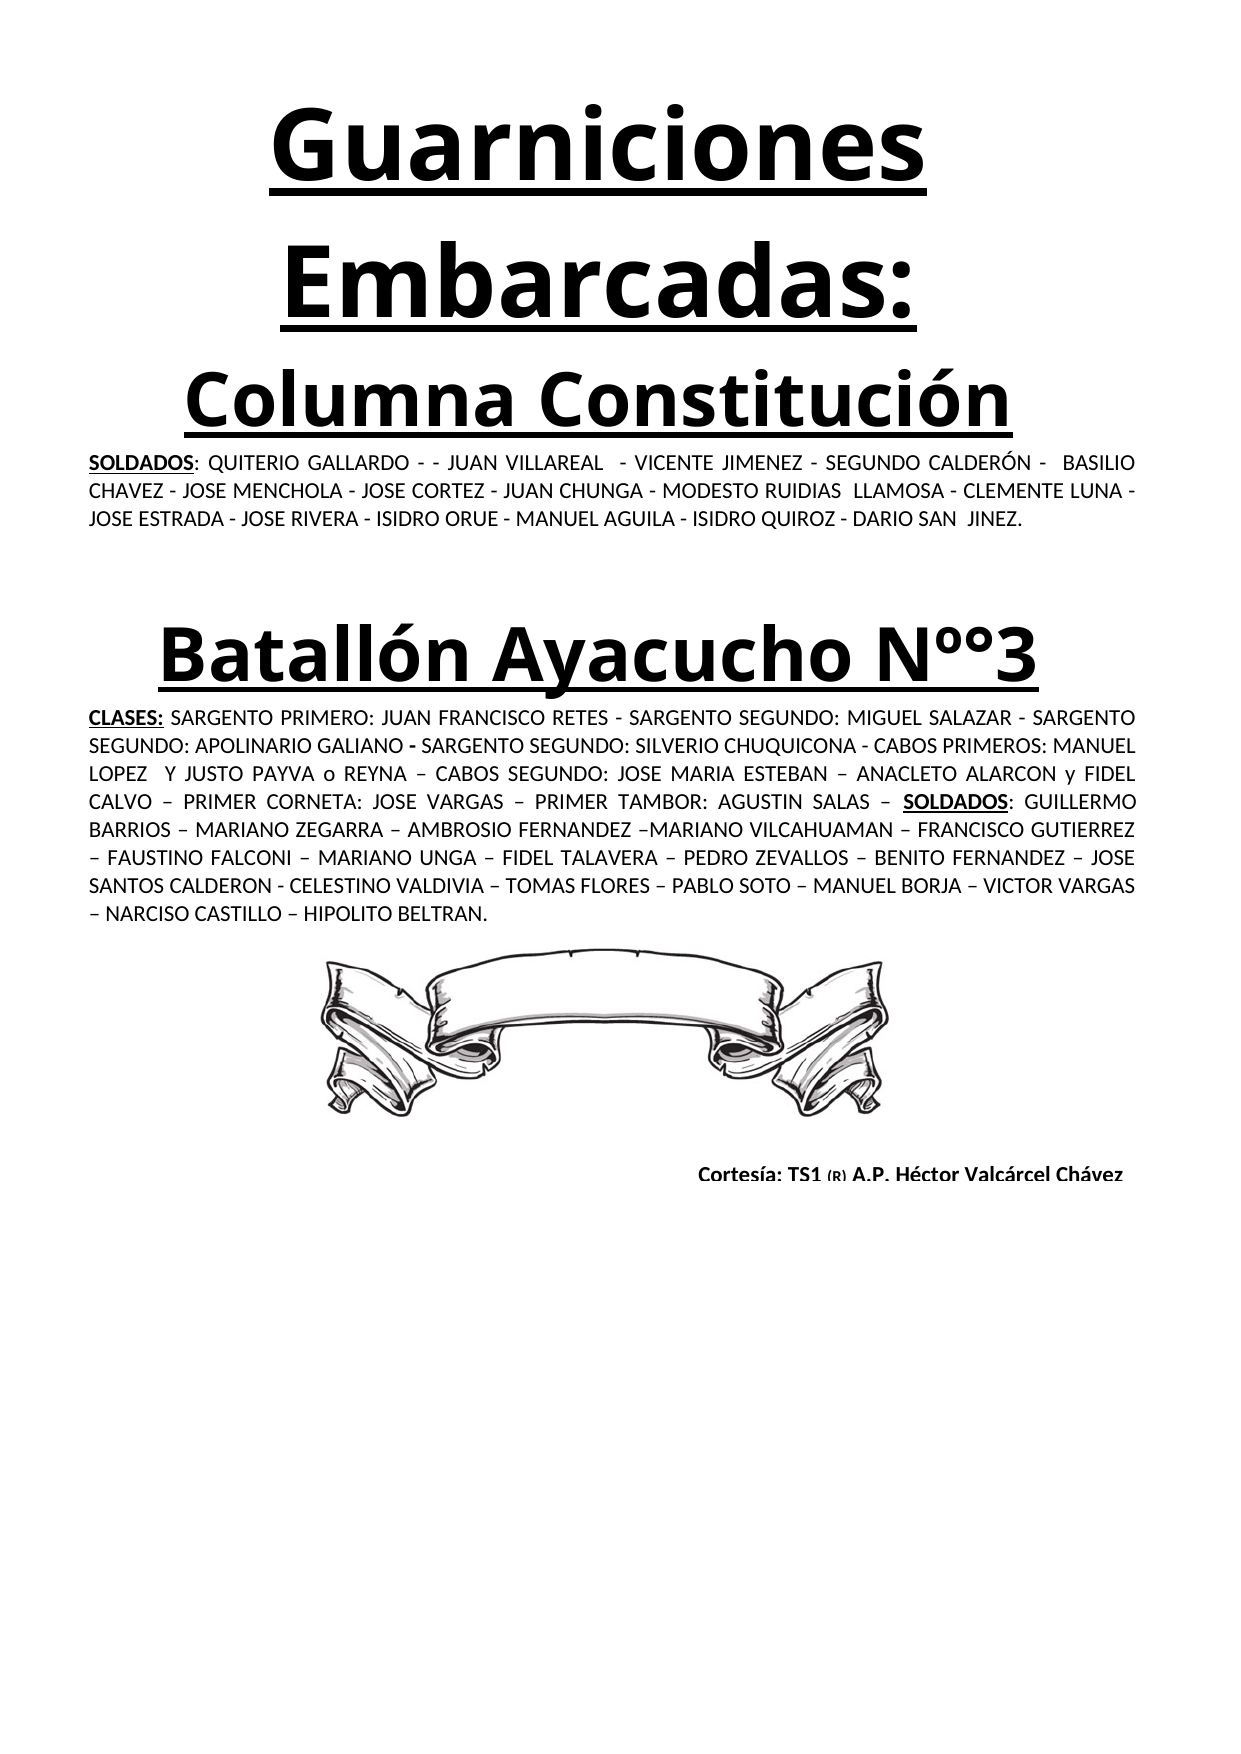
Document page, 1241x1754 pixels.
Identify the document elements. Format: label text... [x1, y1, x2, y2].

text SOLDADOS: QUITERIO GALLARDO - - JUAN VILLAREAL - VICENTE JIMENEZ - SEGUNDO CALDERÓN - BASILIO CHAVEZ - JOSE MENCHOLA - JOSE CORTEZ - JUAN CHUNGA - MODESTO RUIDIAS LLAMOSA - CLEMENTE LUNA - JOSE ESTRADA - JOSE RIVERA - ISIDRO ORUE - MANUEL AGUILA - ISIDRO QUIROZ - DARIO SAN JINEZ. [89, 448, 1137, 533]
picture [304, 927, 916, 1117]
text Columna Constitución [59, 346, 1137, 448]
text Guarniciones Embarcadas: [59, 74, 1137, 346]
text Batallón Ayacucho Nº°3 [59, 601, 1137, 703]
text CLASES: SARGENTO PRIMERO: JUAN FRANCISCO RETES - SARGENTO SEGUNDO: MIGUEL SALAZAR - SARGENTO SEGUNDO: APOLINARIO GALIANO - SARGENTO SEGUNDO: SILVERIO CHUQUICONA - CABOS PRIMEROS: MANUEL LOPEZ Y JUSTO PAYVA o REYNA – CABOS SEGUNDO: JOSE MARIA ESTEBAN – ANACLETO ALARCON y FIDEL CALVO – PRIMER CORNETA: JOSE VARGAS – PRIMER TAMBOR: AGUSTIN SALAS – SOLDADOS: GUILLERMO BARRIOS – MARIANO ZEGARRA – AMBROSIO FERNANDEZ –MARIANO VILCAHUAMAN – FRANCISCO GUTIERREZ – FAUSTINO FALCONI – MARIANO UNGA – FIDEL TALAVERA – PEDRO ZEVALLOS – BENITO FERNANDEZ – JOSE SANTOS CALDERON - CELESTINO VALDIVIA – TOMAS FLORES – PABLO SOTO – MANUEL BORJA – VICTOR VARGAS – NARCISO CASTILLO – HIPOLITO BELTRAN. [89, 703, 1137, 927]
